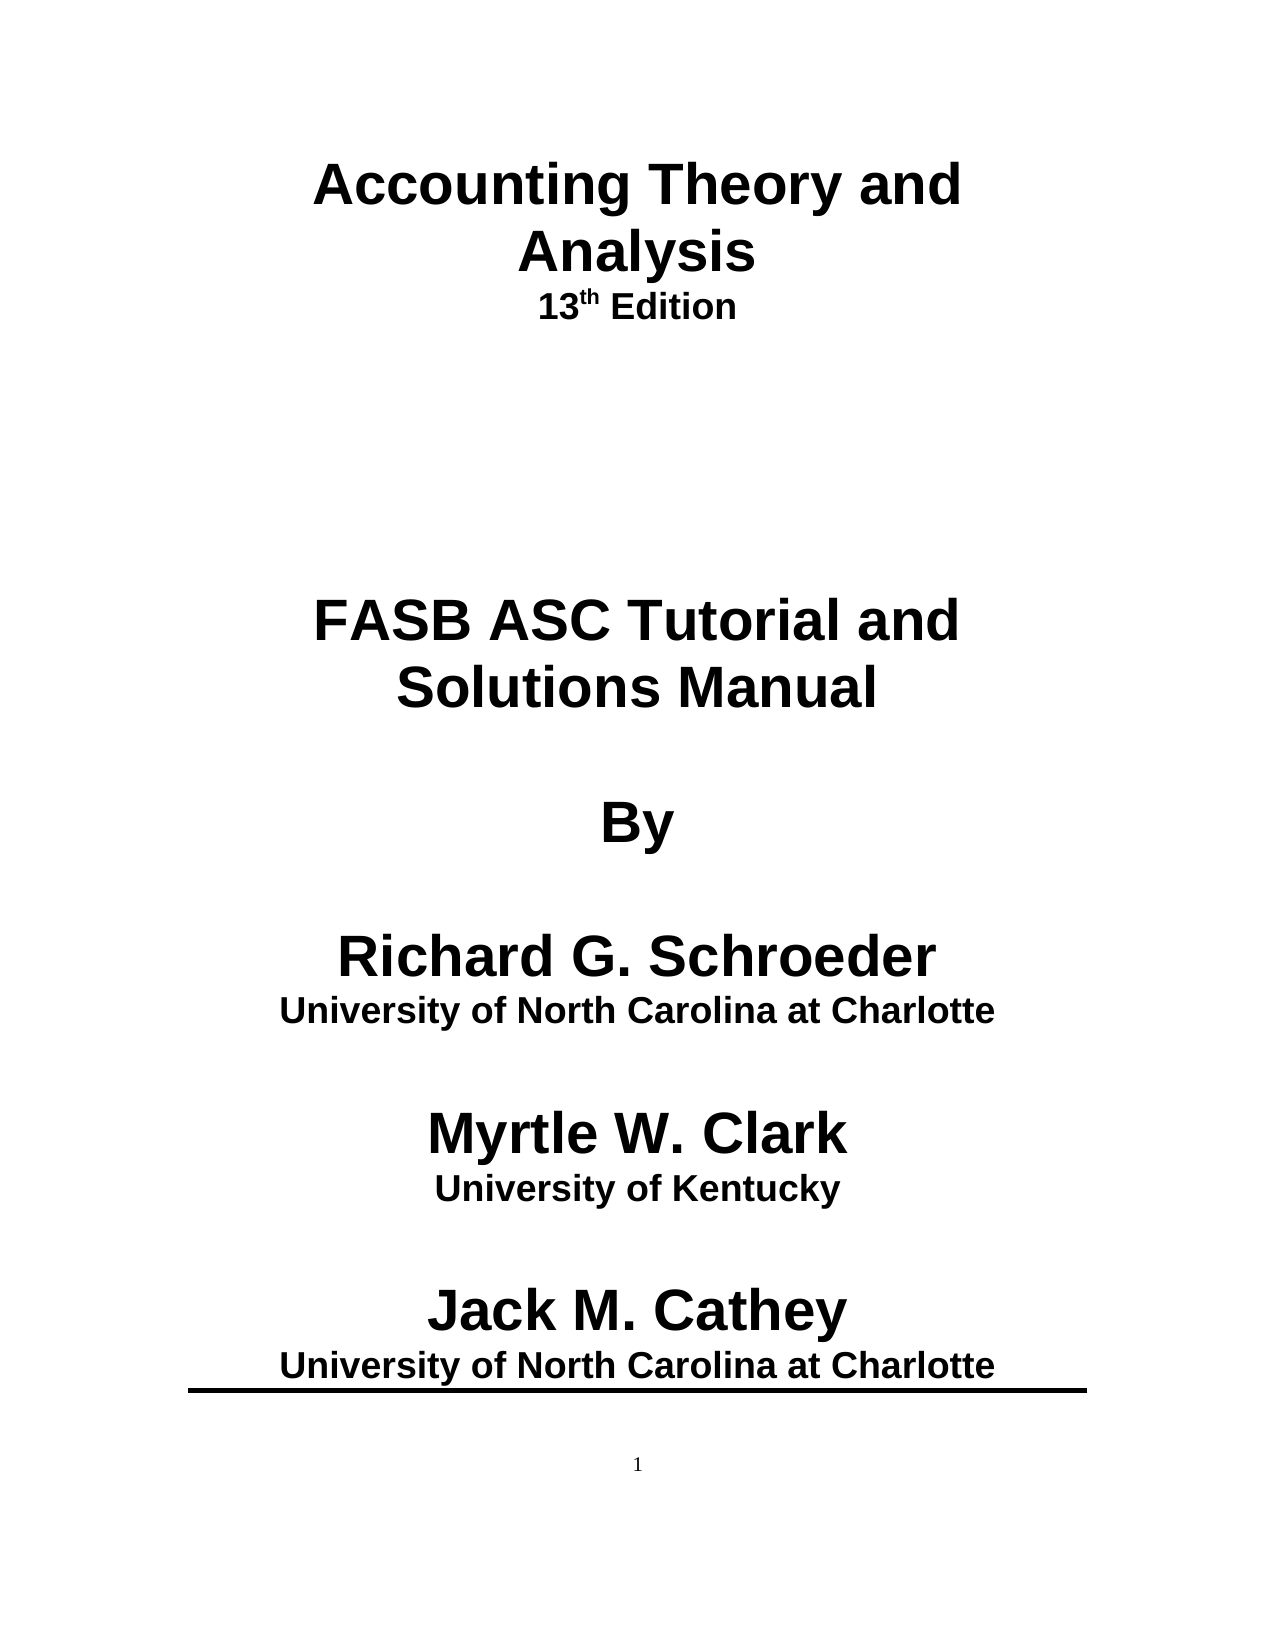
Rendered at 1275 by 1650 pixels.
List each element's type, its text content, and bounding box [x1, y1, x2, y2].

text FASB ASC Tutorial and Solutions Manual [187, 586, 1087, 720]
text Myrtle W. Clark [187, 1099, 1087, 1166]
text 13th Edition [187, 284, 1087, 327]
text University of North Carolina at Charlotte [187, 988, 1087, 1032]
text University of North Carolina at Charlotte [187, 1343, 1087, 1393]
text Richard G. Schroeder [187, 921, 1087, 988]
text Accounting Theory and Analysis [187, 150, 1087, 284]
text By [187, 787, 1087, 854]
text Jack M. Cathey [187, 1276, 1087, 1343]
text University of Kentucky [187, 1166, 1087, 1209]
